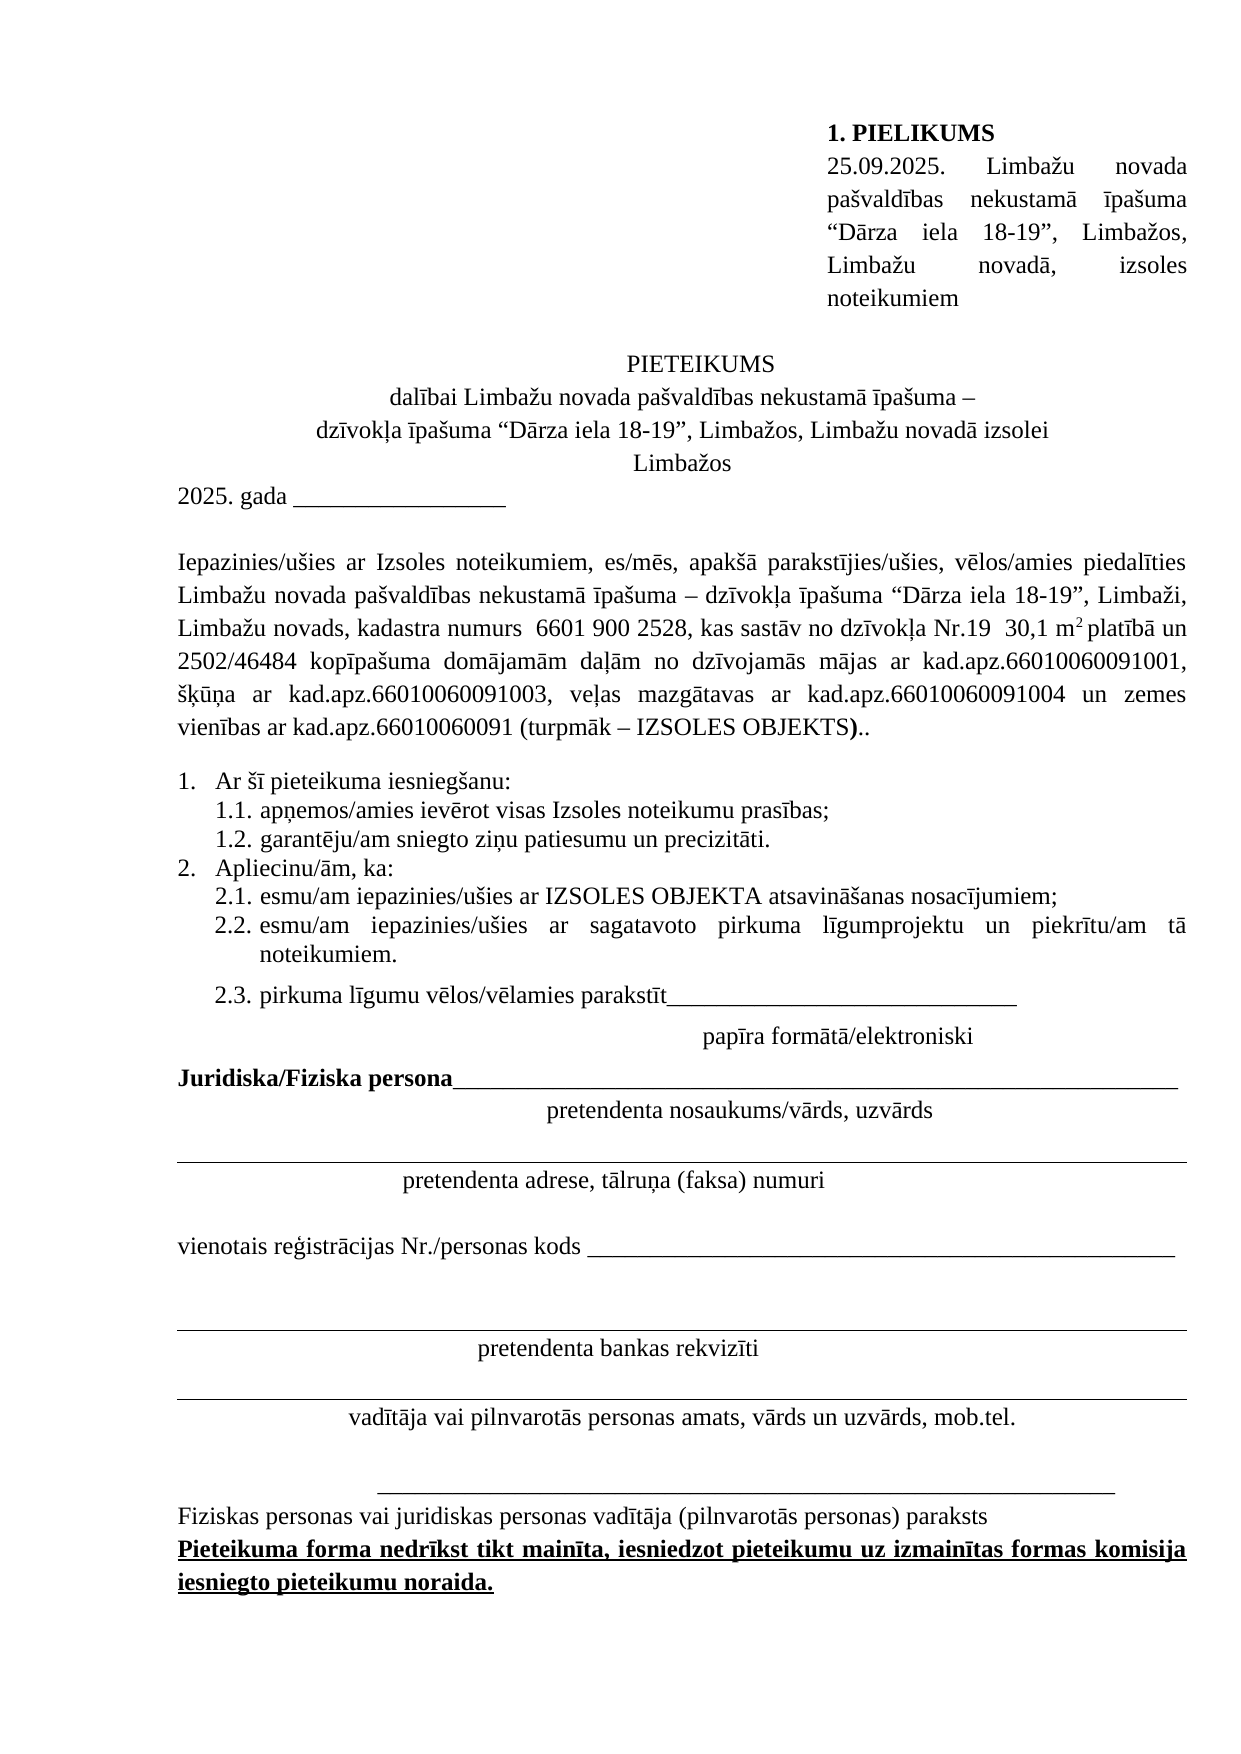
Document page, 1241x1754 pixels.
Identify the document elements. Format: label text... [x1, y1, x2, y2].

text 25.09.2025. Limbažu novada pašvaldības nekustamā īpašuma “Dārza iela 18-19”, Limbažos, Limbažu novadā, izsoles noteikumiem [827, 151, 1187, 312]
text ___________________________________________________________ [177, 1468, 1187, 1497]
list Apliecinu/ām, ka: [177, 853, 1187, 881]
list esmu/am iepazinies/ušies ar sagatavoto pirkuma līgumprojektu un piekrītu/am tā noteikumiem. [214, 910, 1187, 968]
text papīra formātā/elektroniski [702, 1021, 1187, 1050]
text pretendenta bankas rekvizīti [177, 1331, 1187, 1362]
text pretendenta adrese, tālruņa (faksa) numuri [177, 1163, 1187, 1193]
list pirkuma līgumu vēlos/vēlamies parakstīt____________________________ [214, 980, 1187, 1009]
text vadītāja vai pilnvarotās personas amats, vārds un uzvārds, mob.tel. [177, 1400, 1187, 1431]
list apņemos/amies ievērot visas Izsoles noteikumu prasības; [215, 795, 1187, 824]
text 1. pielikums [827, 118, 1187, 147]
text Pieteikuma forma nedrīkst tikt mainīta, iesniedzot pieteikumu uz izmainītas formas komisija iesniegto pieteikumu noraida. [177, 1560, 1187, 1596]
list esmu/am iepazinies/ušies ar IZSOLES OBJEKTA atsavināšanas nosacījumiem; [215, 881, 1187, 910]
list Ar šī pieteikuma iesniegšanu: [177, 766, 1187, 795]
text Juridiska/Fiziska persona__________________________________________________________ [177, 1063, 1187, 1091]
text Iepazinies/ušies ar Izsoles noteikumiem, es/mēs, apakšā parakstījies/ušies, vēlos/amies piedalīties Limbažu novada pašvaldības nekustamā īpašuma – dzīvokļa īpašuma “Dārza iela 18-19”, Limbaži, Limbažu novads, kadastra numurs 6601 900 2528, kas sastāv no dzīvokļa Nr.19 30,1 m2 platībā un 2502/46484 kopīpašuma domājamām daļām no dzīvojamās mājas ar kad.apz.66010060091001, šķūņa ar kad.apz.66010060091003, veļas mazgātavas ar kad.apz.66010060091004 un zemes vienības ar kad.apz.66010060091 (turpmāk – IZSOLES OBJEKTS).. [177, 547, 1187, 741]
text dalībai Limbažu novada pašvaldības nekustamā īpašuma – [177, 382, 1187, 411]
text Limbažos [177, 448, 1187, 477]
list garantēju/am sniegto ziņu patiesumu un precizitāti. [215, 824, 1187, 853]
text vienotais reģistrācijas Nr./personas kods _______________________________________________ [177, 1231, 1187, 1259]
text 2025. gada _________________ [177, 481, 1187, 510]
text pretendenta nosaukums/vārds, uzvārds [177, 1096, 1187, 1124]
text Fiziskas personas vai juridiskas personas vadītāja (pilnvarotās personas) paraksts [177, 1501, 1187, 1530]
text pieteikums [214, 349, 1187, 378]
text Pieteikuma forma nedrīkst tikt mainīta, iesniedzot pieteikumu uz izmainītas formas komisija iesniegto pieteikumu noraida. [177, 1534, 1187, 1559]
text dzīvokļa īpašuma “Dārza iela 18-19”, Limbažos, Limbažu novadā izsolei [177, 415, 1187, 444]
